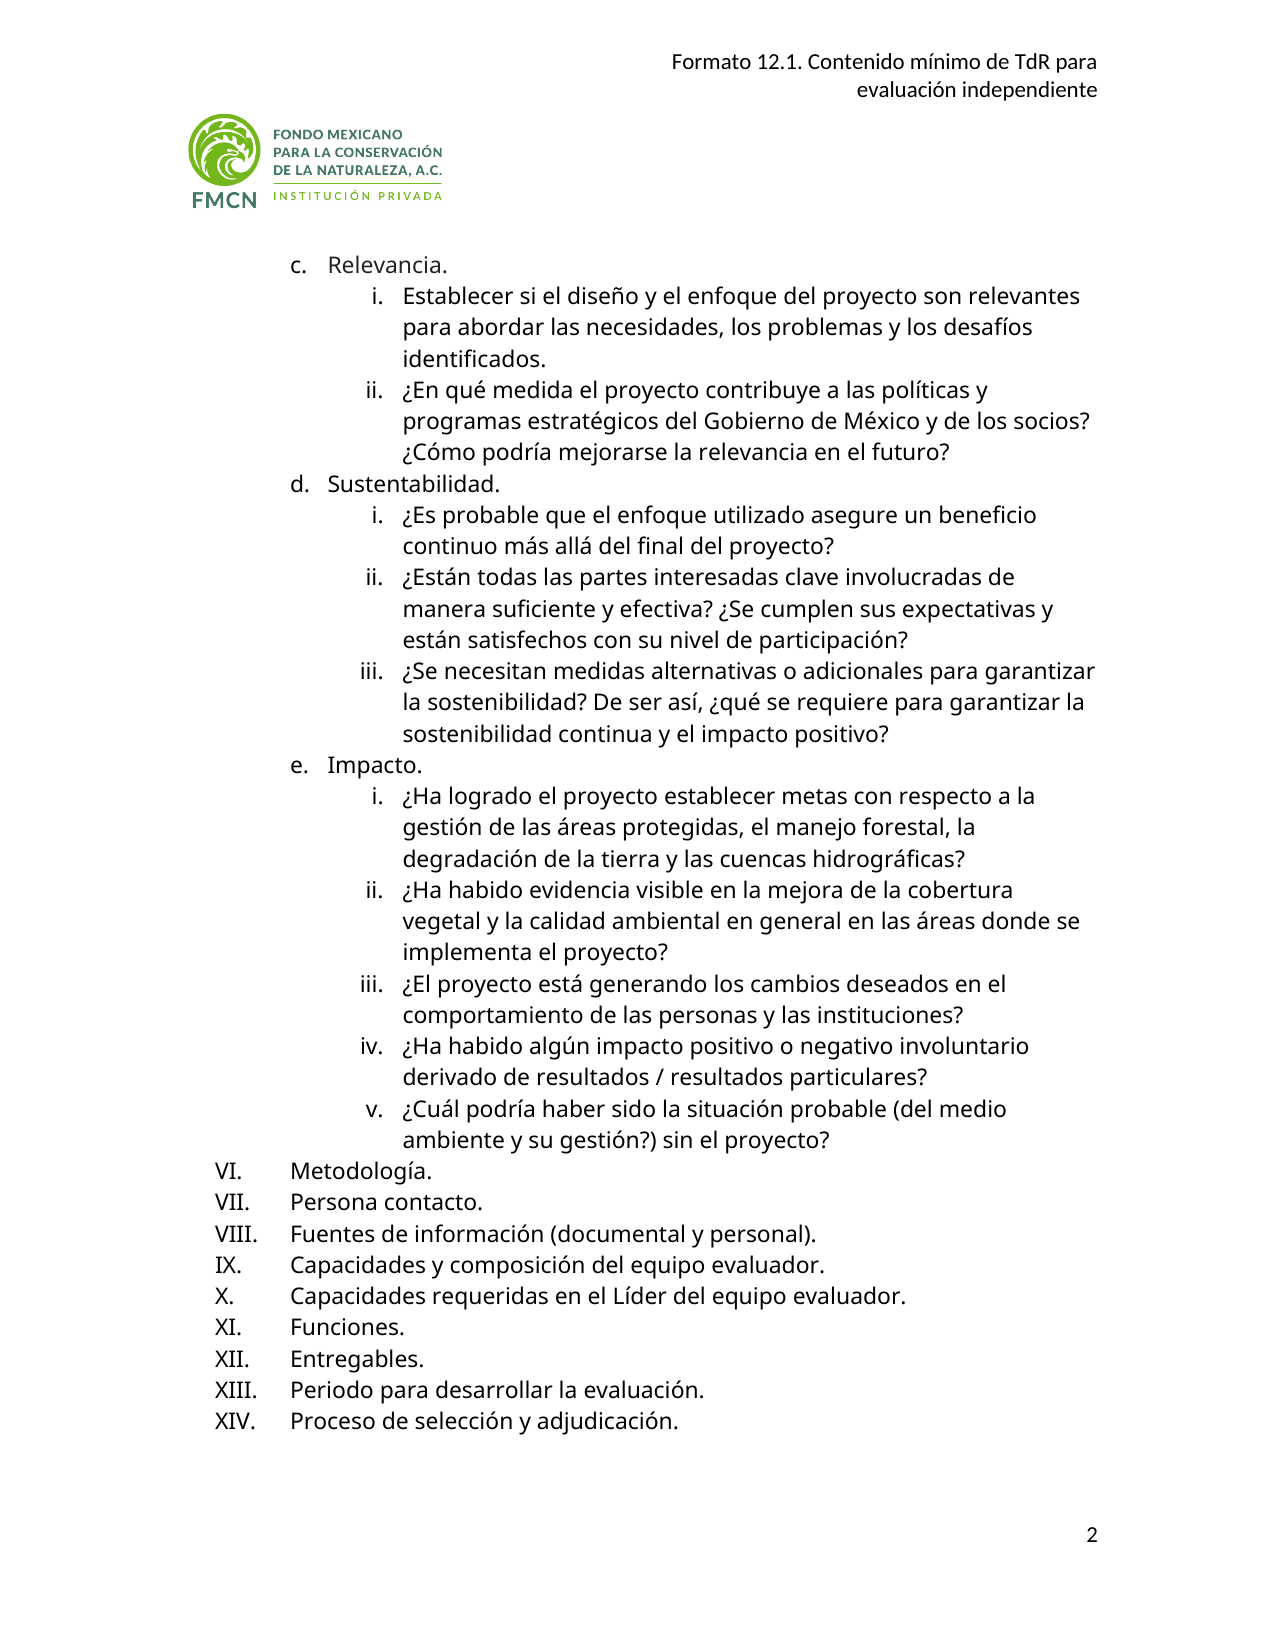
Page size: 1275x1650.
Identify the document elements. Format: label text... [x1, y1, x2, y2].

list ¿En qué medida el proyecto contribuye a las políticas y programas estratégicos del Gobierno de México y de los socios? ¿Cómo podría mejorarse la relevancia en el futuro? [383, 374, 1098, 468]
list ¿Ha habido algún impacto positivo o negativo involuntario derivado de resultados / resultados particulares? [383, 1030, 1098, 1093]
list ¿Ha habido evidencia visible en la mejora de la cobertura vegetal y la calidad ambiental en general en las áreas donde se implementa el proyecto? [383, 874, 1098, 968]
list ¿Se necesitan medidas alternativas o adicionales para garantizar la sostenibilidad? De ser así, ¿qué se requiere para garantizar la sostenibilidad continua y el impacto positivo? [383, 655, 1098, 749]
list ¿Es probable que el enfoque utilizado asegure un beneficio continuo más allá del final del proyecto? [383, 499, 1098, 561]
list Establecer si el diseño y el enfoque del proyecto son relevantes para abordar las necesidades, los problemas y los desafíos identificados. [383, 280, 1098, 374]
list ¿El proyecto está generando los cambios deseados en el comportamiento de las personas y las instituciones? [383, 968, 1098, 1030]
list ¿Cuál podría haber sido la situación probable (del medio ambiente y su gestión?) sin el proyecto? [383, 1093, 1098, 1155]
list ¿Ha logrado el proyecto establecer metas con respecto a la gestión de las áreas protegidas, el manejo forestal, la degradación de la tierra y las cuencas hidrográficas? [383, 780, 1098, 874]
list Capacidades y composición del equipo evaluador. [215, 1249, 1098, 1280]
list Sustentabilidad. [290, 468, 1098, 499]
list Funciones. [215, 1311, 1098, 1343]
list Periodo para desarrollar la evaluación. [215, 1374, 1098, 1405]
list Persona contacto. [215, 1186, 1098, 1218]
list Impacto. [290, 749, 1098, 780]
list Capacidades requeridas en el Líder del equipo evaluador. [215, 1280, 1098, 1311]
picture [177, 103, 453, 221]
list Fuentes de información (documental y personal). [215, 1218, 1098, 1249]
list Proceso de selección y adjudicación. [215, 1405, 1098, 1436]
list Metodología. [215, 1155, 1098, 1186]
list ¿Están todas las partes interesadas clave involucradas de manera suficiente y efectiva? ¿Se cumplen sus expectativas y están satisfechos con su nivel de participación? [383, 561, 1098, 655]
list Entregables. [215, 1343, 1098, 1374]
list Relevancia. [290, 249, 1098, 280]
